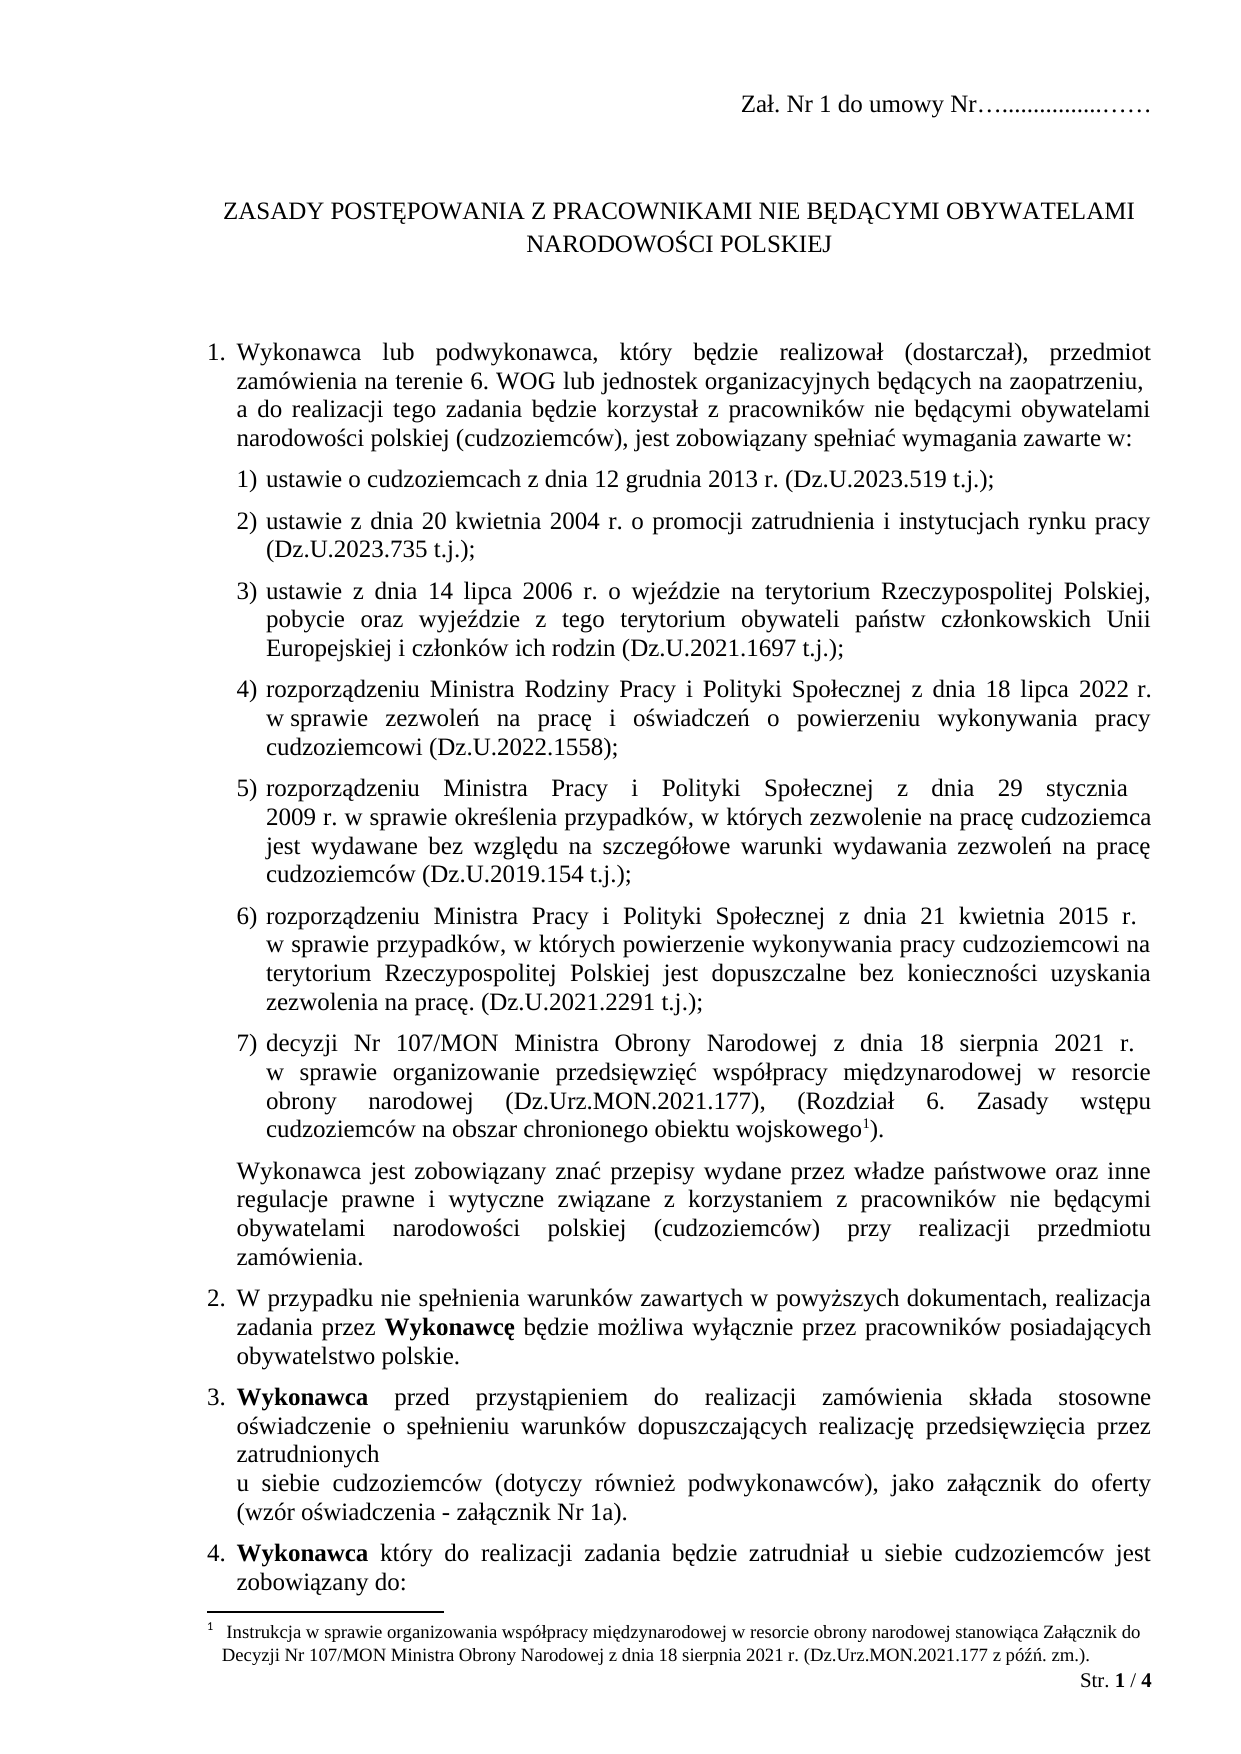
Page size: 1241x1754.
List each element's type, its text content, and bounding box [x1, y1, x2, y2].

list Wykonawca który do realizacji zadania będzie zatrudniał u siebie cudzoziemców jest zobowiązany do: [207, 1538, 1152, 1596]
list Wykonawca przed przystąpieniem do realizacji zamówienia składa stosowne oświadczenie o spełnieniu warunków dopuszczających realizację przedsięwzięcia przez zatrudnionych u siebie cudzoziemców (dotyczy również podwykonawców), jako załącznik do oferty (wzór oświadczenia - załącznik Nr 1a). [207, 1382, 1152, 1526]
list W przypadku nie spełnienia warunków zawartych w powyższych dokumentach, realizacja zadania przez Wykonawcę będzie możliwa wyłącznie przez pracowników posiadających obywatelstwo polskie. [207, 1283, 1152, 1369]
list rozporządzeniu Ministra Pracy i Polityki Społecznej z dnia 29 stycznia 2009 r. w sprawie określenia przypadków, w których zezwolenie na pracę cudzoziemca jest wydawane bez względu na szczegółowe warunki wydawania zezwoleń na pracę cudzoziemców (Dz.U.2019.154 t.j.); [236, 773, 1152, 888]
list ustawie z dnia 20 kwietnia 2004 r. o promocji zatrudnienia i instytucjach rynku pracy (Dz.U.2023.735 t.j.); [236, 506, 1152, 563]
list rozporządzeniu Ministra Rodziny Pracy i Polityki Społecznej z dnia 18 lipca 2022 r. w sprawie zezwoleń na pracę i oświadczeń o powierzeniu wykonywania pracy cudzoziemcowi (Dz.U.2022.1558); [236, 674, 1152, 761]
list decyzji Nr 107/MON Ministra Obrony Narodowej z dnia 18 sierpnia 2021 r. w sprawie organizowanie przedsięwzięć współpracy międzynarodowej w resorcie obrony narodowej (Dz.Urz.MON.2021.177), (Rozdział 6. Zasady wstępu cudzoziemców na obszar chronionego obiektu wojskowego). [236, 1028, 1152, 1143]
text Zał. Nr 1 do umowy Nr…................…… [207, 89, 1152, 117]
list ustawie o cudzoziemcach z dnia 12 grudnia 2013 r. (Dz.U.2023.519 t.j.); [236, 464, 1152, 493]
text Wykonawca jest zobowiązany znać przepisy wydane przez władze państwowe oraz inne regulacje prawne i wytyczne związane z korzystaniem z pracowników nie będącymi obywatelami narodowości polskiej (cudzoziemców) przy realizacji przedmiotu zamówienia. [236, 1156, 1152, 1271]
list rozporządzeniu Ministra Pracy i Polityki Społecznej z dnia 21 kwietnia 2015 r. w sprawie przypadków, w których powierzenie wykonywania pracy cudzoziemcowi na terytorium Rzeczypospolitej Polskiej jest dopuszczalne bez konieczności uzyskania zezwolenia na pracę. (Dz.U.2021.2291 t.j.); [236, 901, 1152, 1016]
text ZASADY POSTĘPOWANIA Z PRACOWNIKAMI NIE BĘDĄCYMI OBYWATELAMI NARODOWOŚCI POLSKIEJ [207, 196, 1152, 258]
list Wykonawca lub podwykonawca, który będzie realizował (dostarczał), przedmiot zamówienia na terenie 6. WOG lub jednostek organizacyjnych będących na zaopatrzeniu, a do realizacji tego zadania będzie korzystał z pracowników nie będącymi obywatelami narodowości polskiej (cudzoziemców), jest zobowiązany spełniać wymagania zawarte w: [207, 337, 1152, 452]
list ustawie z dnia 14 lipca 2006 r. o wjeździe na terytorium Rzeczypospolitej Polskiej, pobycie oraz wyjeździe z tego terytorium obywateli państw członkowskich Unii Europejskiej i członków ich rodzin (Dz.U.2021.1697 t.j.); [236, 576, 1152, 662]
